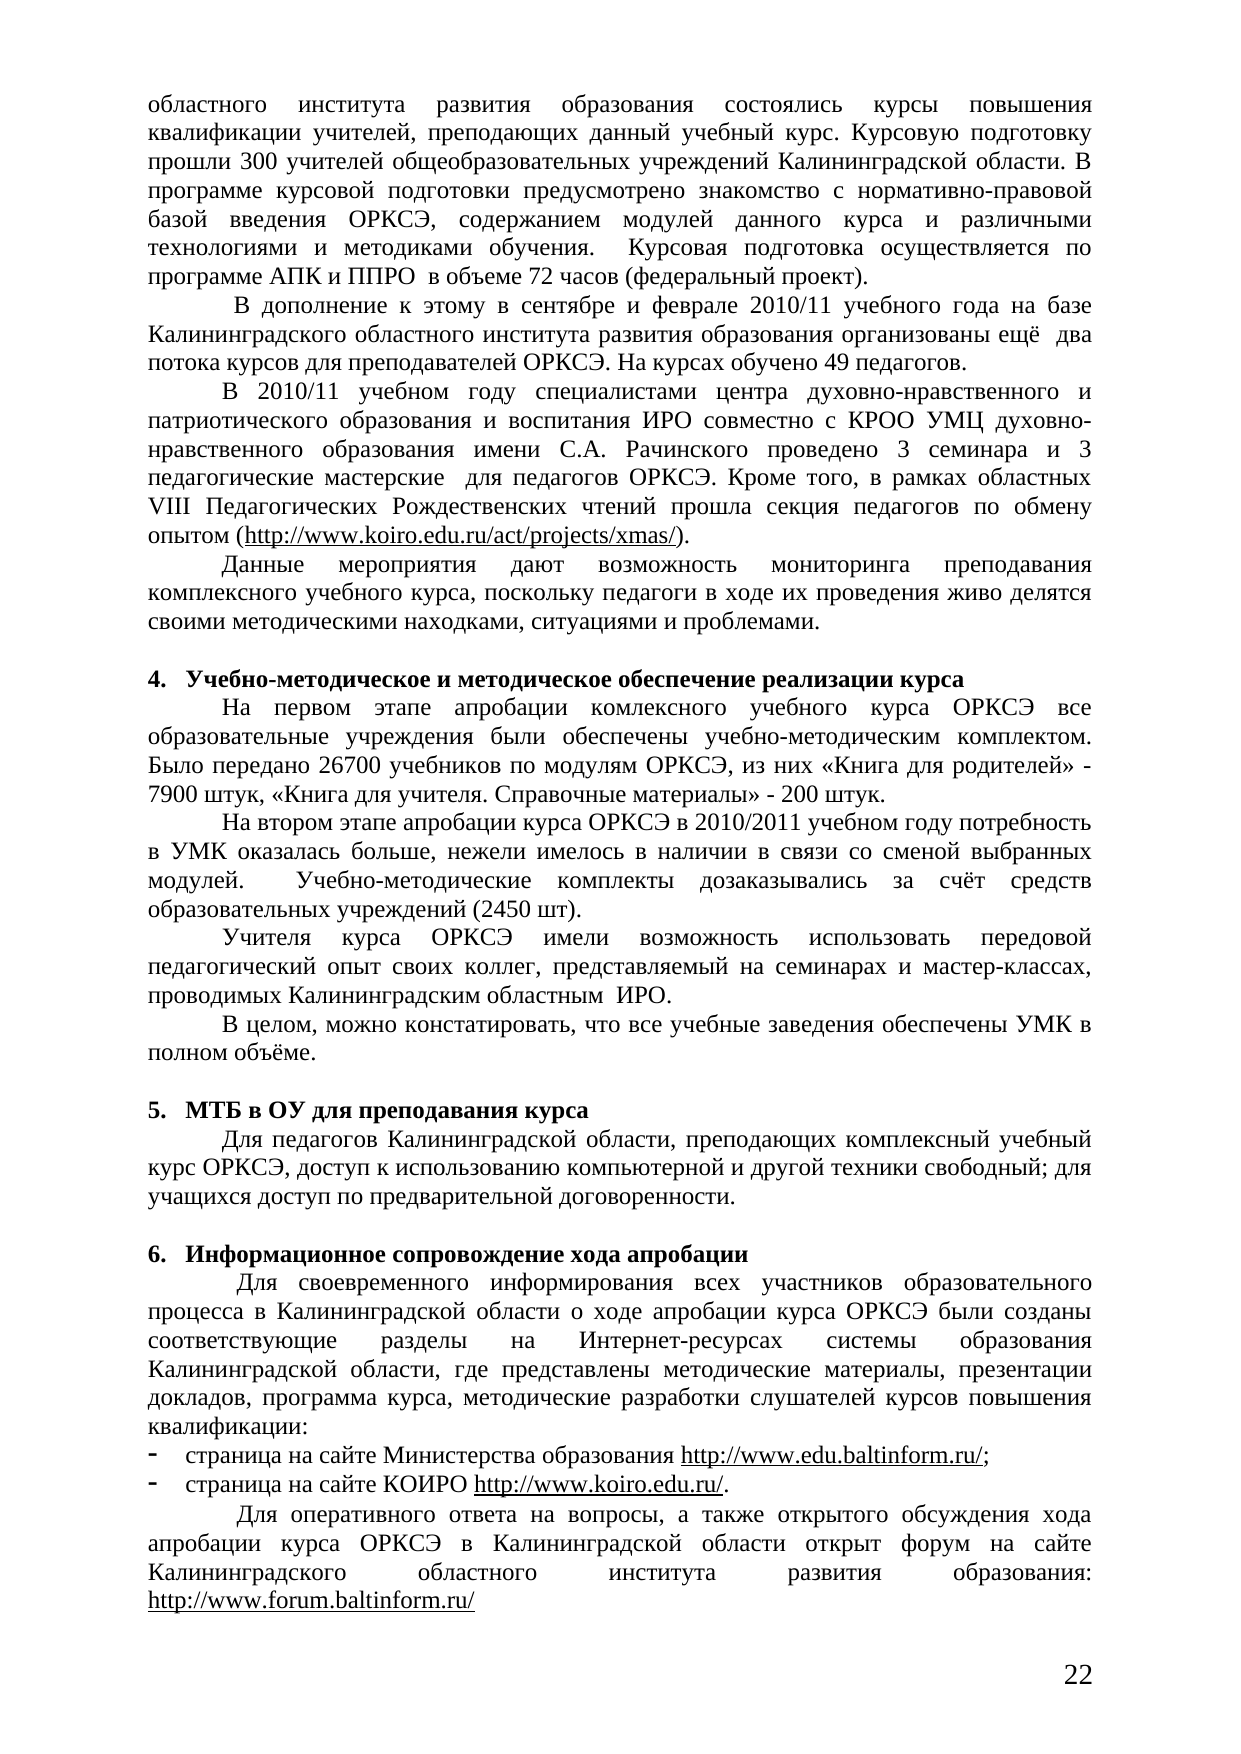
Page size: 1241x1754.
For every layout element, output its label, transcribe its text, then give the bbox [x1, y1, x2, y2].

text Для оперативного ответа на вопросы, а также открытого обсуждения хода апробации курса ОРКСЭ в Калининградской области открыт форум на сайте Калининградского областного института развития образования: http://www.forum.baltinform.ru/ [148, 1499, 1093, 1614]
text Для своевременного информирования всех участников образовательного процесса в Калининградской области о ходе апробации курса ОРКСЭ были созданы соответствующие разделы на Интернет-ресурсах системы образования Калининградской области, где представлены методические материалы, презентации докладов, программа курса, методические разработки слушателей курсов повышения квалификации: [148, 1267, 1093, 1440]
list Учебно-методическое и методическое обеспечение реализации курса [148, 664, 1093, 692]
list страница на сайте Министерства образования http://www.edu.baltinform.ru/; [148, 1440, 1093, 1469]
text В дополнение к этому в сентябре и феврале 2010/11 учебного года на базе Калининградского областного института развития образования организованы ещё два потока курсов для преподавателей ОРКСЭ. На курсах обучено 49 педагогов. [148, 290, 1093, 376]
text На втором этапе апробации курса ОРКСЭ в 2010/2011 учебном году потребность в УМК оказалась больше, нежели имелось в наличии в связи со сменой выбранных модулей. Учебно-методические комплекты дозаказывались за счёт средств образовательных учреждений (2450 шт). [148, 807, 1093, 922]
text На первом этапе апробации комлексного учебного курса ОРКСЭ все образовательные учреждения были обеспечены учебно-методическим комплектом. Было передано 26700 учебников по модулям ОРКСЭ, из них «Книга для родителей» - 7900 штук, «Книга для учителя. Справочные материалы» - 200 штук. [148, 692, 1093, 807]
list страница на сайте КОИРО http://www.koiro.edu.ru/. [148, 1469, 1093, 1499]
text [148, 89, 1093, 290]
list МТБ в ОУ для преподавания курса [148, 1095, 1093, 1124]
text Данные мероприятия дают возможность мониторинга преподавания комплексного учебного курса, поскольку педагоги в ходе их проведения живо делятся своими методическими находками, ситуациями и проблемами. [148, 549, 1093, 635]
list Информационное сопровождение хода апробации [148, 1239, 1093, 1267]
text Учителя курса ОРКСЭ имели возможность использовать передовой педагогический опыт своих коллег, представляемый на семинарах и мастер-классах, проводимых Калининградским областным ИРО. [148, 922, 1093, 1009]
text Для педагогов Калининградской области, преподающих комплексный учебный курс ОРКСЭ, доступ к использованию компьютерной и другой техники свободный; для учащихся доступ по предварительной договоренности. [148, 1124, 1093, 1210]
text В целом, можно констатировать, что все учебные заведения обеспечены УМК в полном объёме. [148, 1009, 1093, 1066]
text В 2010/11 учебном году специалистами центра духовно-нравственного и патриотического образования и воспитания ИРО совместно с КРОО УМЦ духовно-нравственного образования имени С.А. Рачинского проведено 3 семинара и 3 педагогические мастерские для педагогов ОРКСЭ. Кроме того, в рамках областных VIII Педагогических Рождественских чтений прошла секция педагогов по обмену опытом (http://www.koiro.edu.ru/act/projects/xmas/). [148, 376, 1093, 549]
